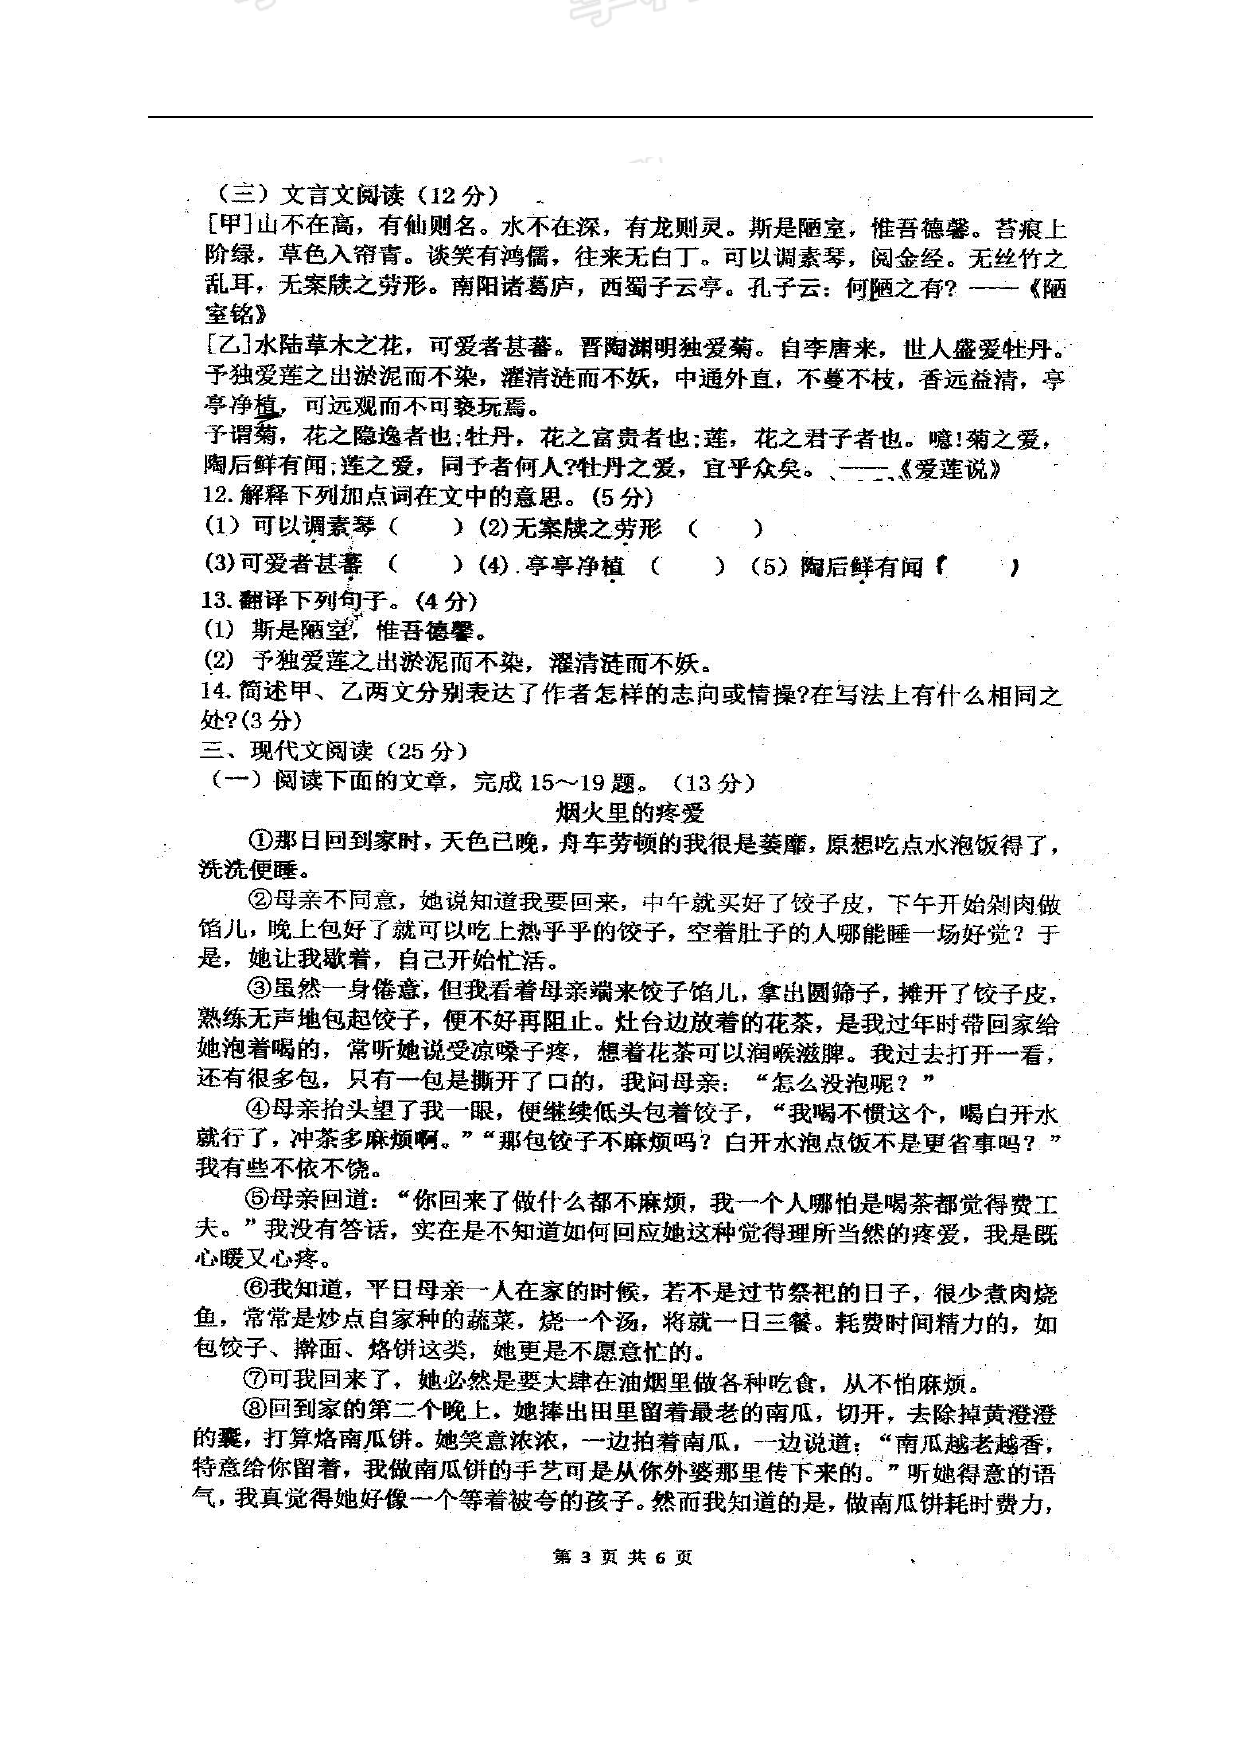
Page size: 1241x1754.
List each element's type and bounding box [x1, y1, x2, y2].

picture [147, 0, 1120, 1589]
